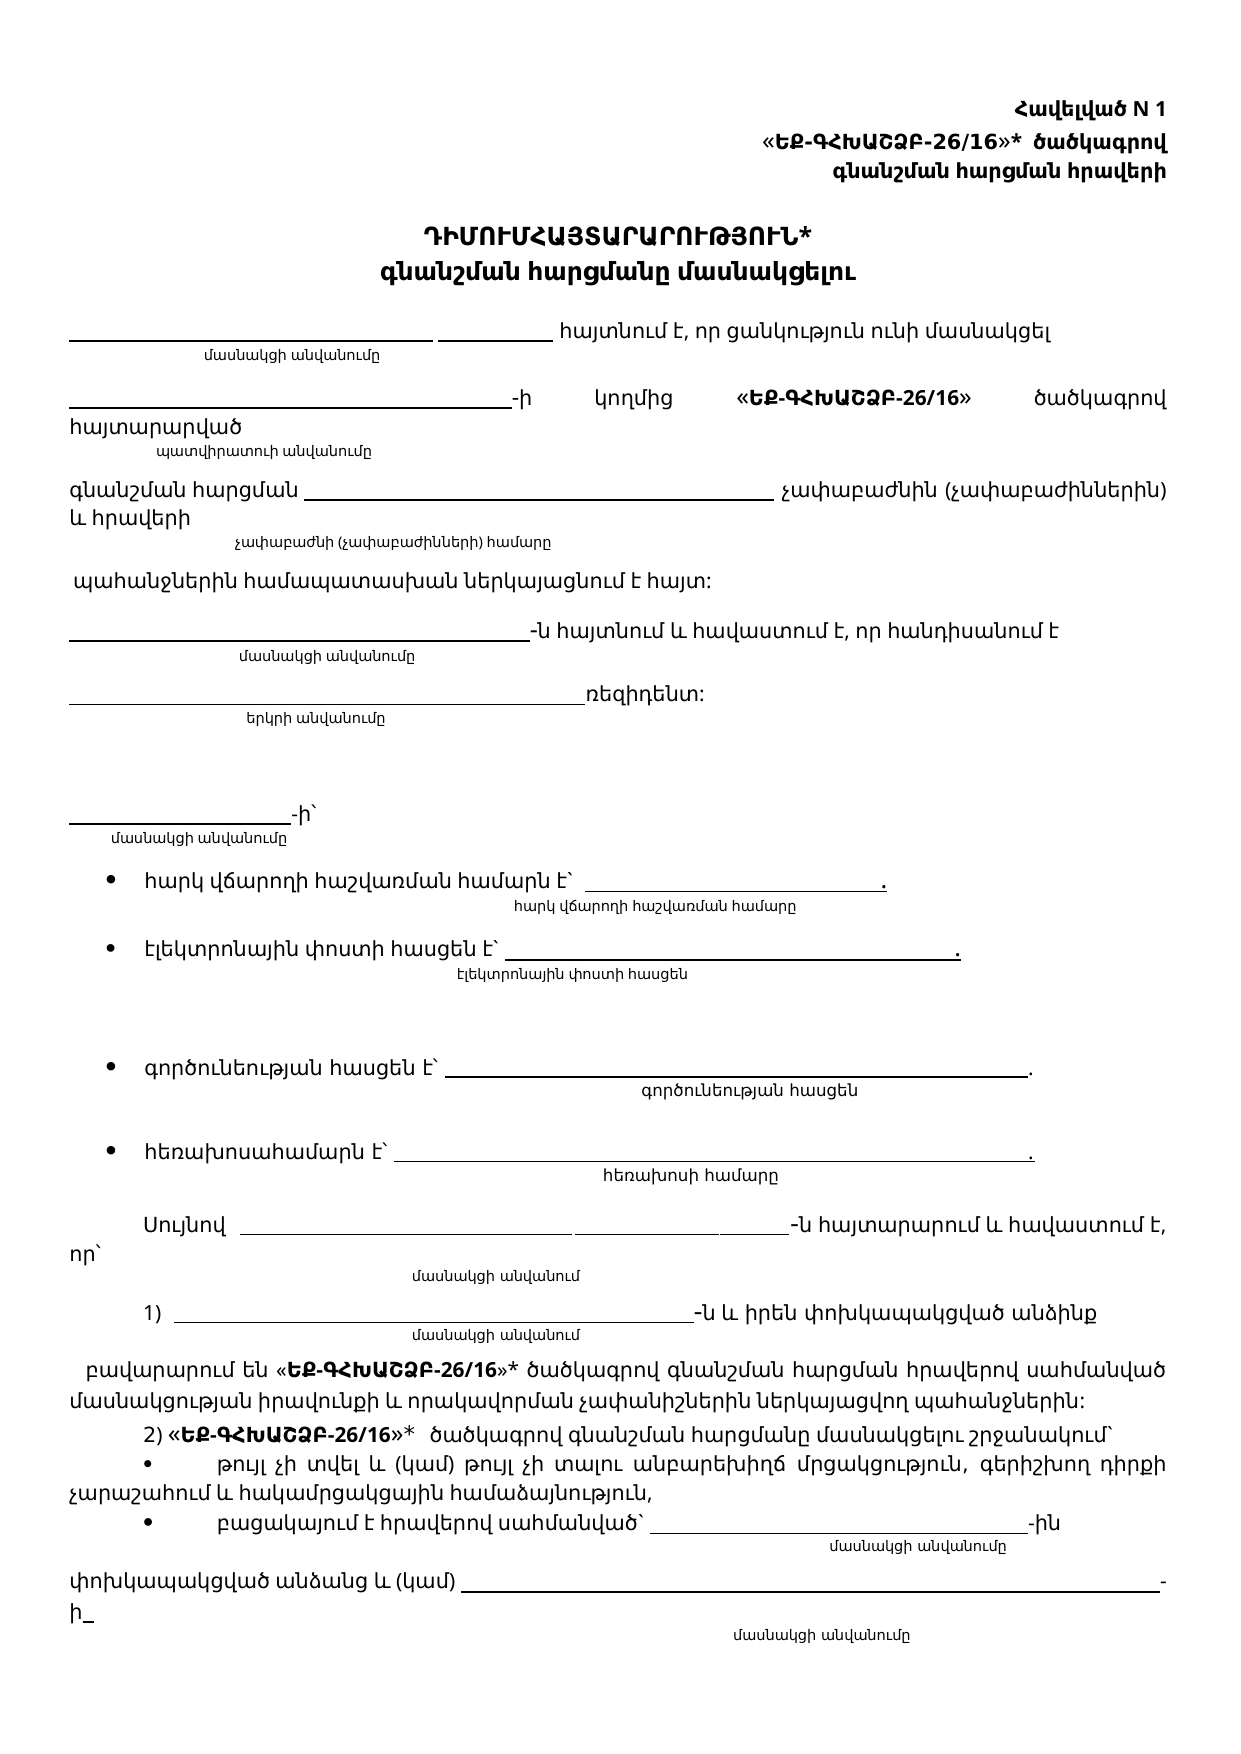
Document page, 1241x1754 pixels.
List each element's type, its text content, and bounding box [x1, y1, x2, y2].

text մասնակցի անվանում [69, 1326, 1167, 1356]
text պահանջներին համապատասխան ներկայացնում է հայտ: [69, 566, 1167, 594]
text հարկ վճարողի հաշվառման համարը [69, 896, 1167, 930]
text մասնակցի անվանումը [69, 828, 1167, 862]
list գործունեության հասցեն է՝ . [107, 1053, 1167, 1081]
text մասնակցի անվանումը [69, 344, 1167, 378]
list էլեկտրոնային փոստի հասցեն է` . [107, 930, 1167, 964]
text պատվիրատուի անվանումը [69, 441, 1167, 475]
list թույլ չի տվել և (կամ) թույլ չի տալու անբարեխիղճ մրցակցություն, գերիշխող դիրքի չարաշահում և հակամրցակցային համաձայնություն, [69, 1449, 1167, 1506]
text «ԵՔ-ԳՀԽԱՇՁԲ-26/16»* ծածկագրով [69, 122, 1167, 157]
list հեռախոսահամարն է՝ . [107, 1137, 1167, 1165]
text ռեզիդենտ: [69, 679, 1167, 708]
text չափաբաժնի (չափաբաժինների) համարը [69, 532, 1167, 566]
list հարկ վճարողի հաշվառման համարն է` . [107, 862, 1167, 896]
text երկրի անվանումը [69, 708, 1167, 742]
text մասնակցի անվանումը [69, 646, 1167, 679]
text ԴԻՄՈՒՄՀԱՅՏԱՐԱՐՈՒԹՅՈՒՆ* [69, 219, 1167, 253]
text հեռախոսի համարը [69, 1165, 1167, 1185]
text բավարարում են «ԵՔ-ԳՀԽԱՇՁԲ-26/16»* ծածկագրով գնանշման հարցման հրավերով սահմանված մասնակցության իրավունքի և որակավորման չափանիշներին ներկայացվող պահանջներին: [69, 1356, 1167, 1415]
text մասնակցի անվանումը [69, 1626, 1167, 1655]
text Հավելված N 1 [69, 94, 1167, 122]
text փոխկապակցված անձանց և (կամ) -ի [69, 1567, 1167, 1626]
text գործունեության հասցեն [69, 1081, 1167, 1101]
text հայտնում է, որ ցանկություն ունի մասնակցել [69, 316, 1167, 344]
text գնանշման հարցման չափաբաժնին (չափաբաժիններին) և հրավերի [69, 475, 1167, 532]
text 2) «ԵՔ-ԳՀԽԱՇՁԲ-26/16»* ծածկագրով գնանշման հարցմանը մասնակցելու շրջանակում` [69, 1415, 1167, 1449]
text մասնակցի անվանում [69, 1268, 1167, 1297]
text մասնակցի անվանումը [69, 1537, 1167, 1567]
text 1) -ն և իրեն փոխկապակցված անձինք [69, 1297, 1167, 1326]
list բացակայում է հրավերով սահմանված` -ին [69, 1506, 1167, 1537]
text գնանշման հարցման հրավերի [69, 157, 1167, 185]
text -ն հայտնում և հավաստում է, որ հանդիսանում է [69, 611, 1167, 646]
text էլեկտրոնային փոստի հասցեն [364, 964, 1167, 998]
subtitle գնանշման հարցմանը մասնակցելու [69, 253, 1167, 287]
text Սույնով -ն հայտարարում և հավաստում է, որ՝ [69, 1209, 1167, 1268]
text -ի՝ [69, 799, 1167, 828]
text -ի կողմից «ԵՔ-ԳՀԽԱՇՁԲ-26/16» ծածկագրով հայտարարված [69, 378, 1167, 441]
